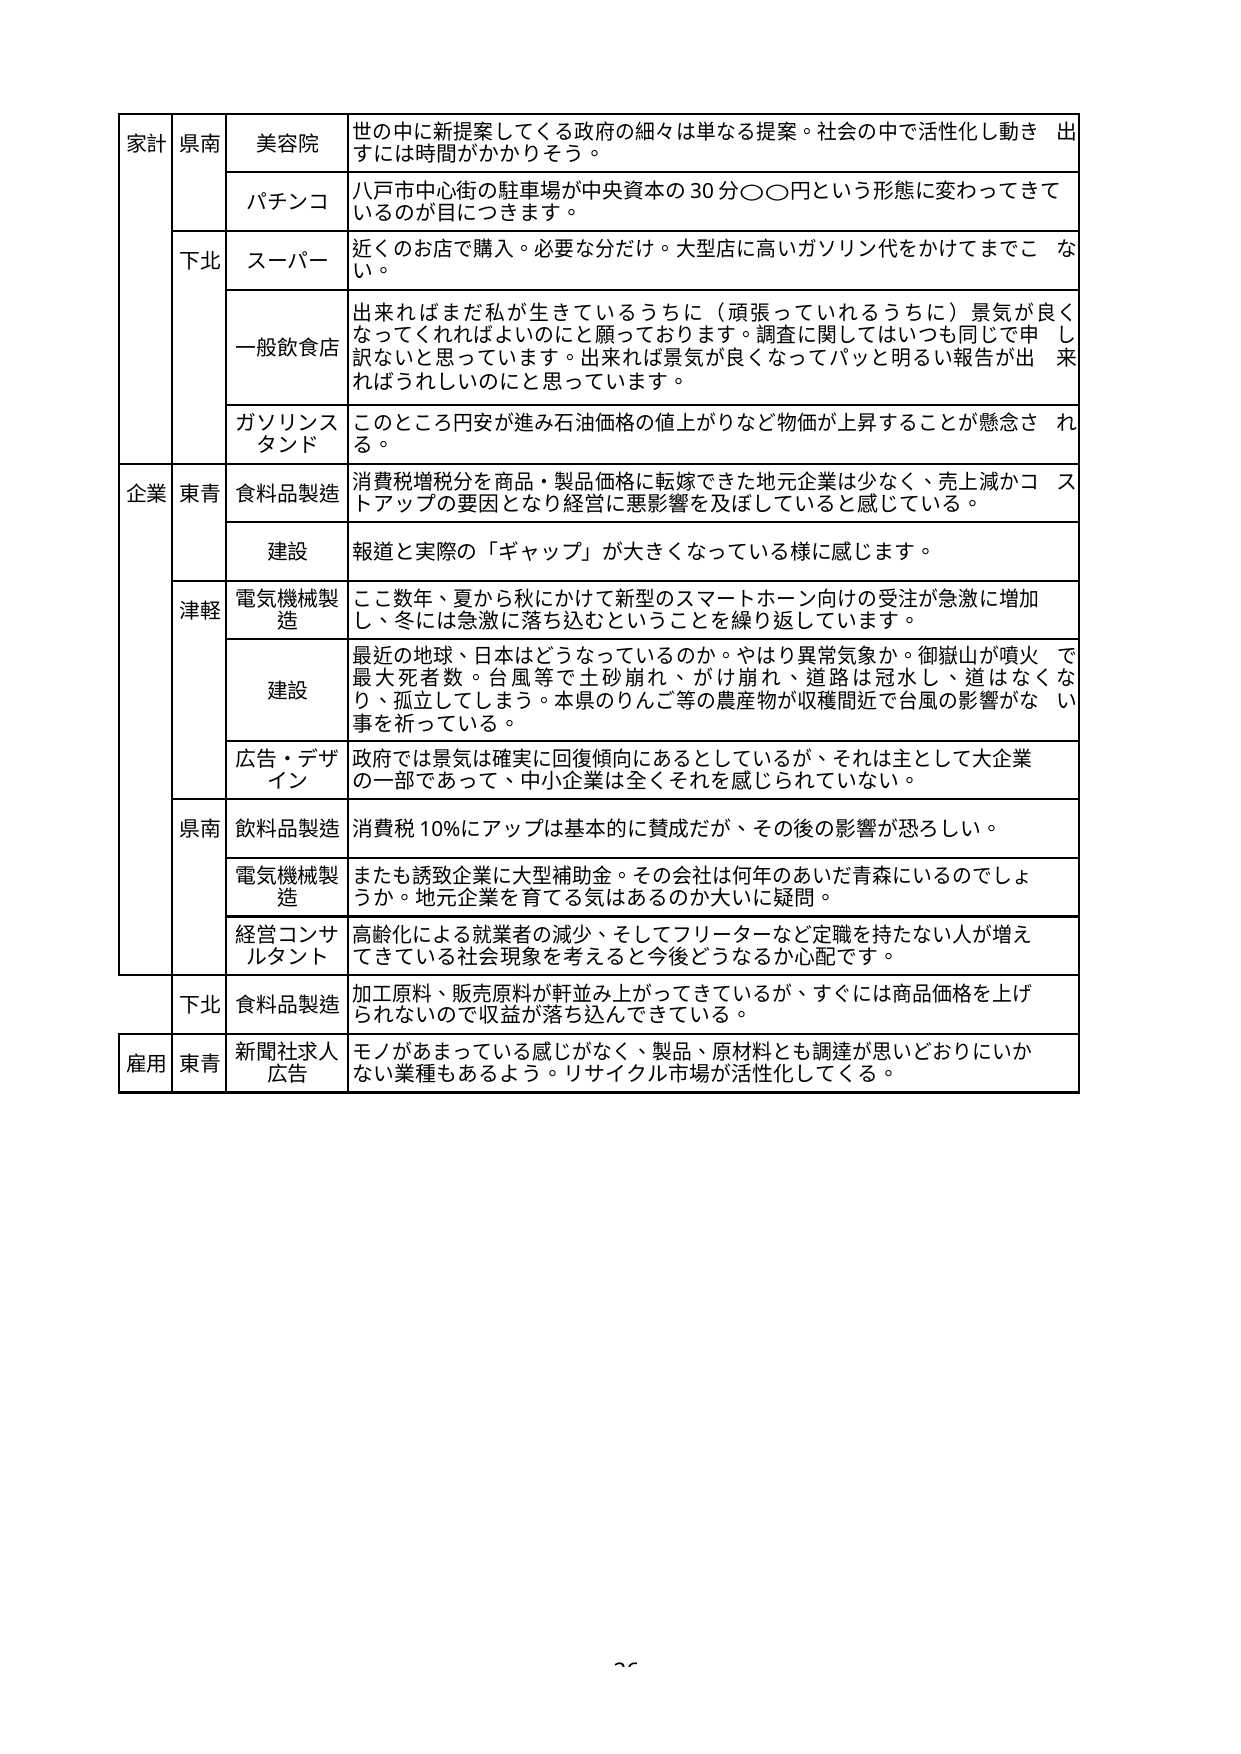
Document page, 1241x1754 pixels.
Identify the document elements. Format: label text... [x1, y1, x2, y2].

table_cell 高齢化による就業者の減少、そしてフリーターなど定職を持たない人が増え てきている社会現象を考えると今後どうなるか心配です。 [349, 918, 1078, 974]
table_cell 広告・デザイン [227, 742, 347, 798]
table_cell 東青 [173, 1035, 225, 1091]
table_cell 食料品製造 [227, 465, 347, 521]
table_cell 報道と実際の「ギャップ」が大きくなっている様に感じます。 [349, 523, 1078, 580]
table_cell パチンコ [227, 173, 347, 230]
table_cell 家計 [120, 115, 171, 462]
table_cell 下北 [173, 232, 225, 462]
table_cell 消費税10%にアップは基本的に賛成だが、その後の影響が恐ろしい。 [349, 800, 1078, 857]
table_cell 加工原料、販売原料が軒並み上がってきているが、すぐには商品価格を上げ られないので収益が落ち込んできている。 [349, 976, 1078, 1033]
table_cell 飲料品製造 [227, 800, 347, 857]
table_cell またも誘致企業に大型補助金。その会社は何年のあいだ青森にいるのでしょ うか。地元企業を育てる気はあるのか大いに疑問。 [349, 859, 1078, 915]
table_cell 近くのお店で購入。必要な分だけ。大型店に高いガソリン代をかけてまでこ ない。 [349, 232, 1078, 288]
table_cell 津軽 [173, 582, 225, 798]
table_cell 東青 [173, 465, 225, 580]
table_cell ここ数年、夏から秋にかけて新型のスマートホーン向けの受注が急激に増加 し、冬には急激に落ち込むということを繰り返しています。 [349, 582, 1078, 638]
table_cell 最近の地球、日本はどうなっているのか。やはり異常気象か。御嶽山が噴火 で最大死者数。台風等で土砂崩れ、がけ崩れ、道路は冠水し、道はなくな り、孤立してしまう。本県のりんご等の農産物が収穫間近で台風の影響がな い事を祈っている。 [349, 640, 1078, 739]
table_cell このところ円安が進み石油価格の値上がりなど物価が上昇することが懸念さ れる。 [349, 406, 1078, 462]
table_cell 新聞社求人広告 [227, 1035, 347, 1091]
table_cell ガソリンスタンド [227, 406, 347, 462]
table_cell 県南 [173, 800, 225, 974]
table_cell 政府では景気は確実に回復傾向にあるとしているが、それは主として大企業 の一部であって、中小企業は全くそれを感じられていない。 [349, 742, 1078, 798]
table_cell 下北 [173, 976, 225, 1033]
table_cell 電気機械製造 [227, 582, 347, 638]
table_cell モノがあまっている感じがなく、製品、原材料とも調達が思いどおりにいか ない業種もあるよう。リサイクル市場が活性化してくる。 [349, 1035, 1078, 1091]
table_cell 電気機械製造 [227, 859, 347, 915]
table_cell 美容院 [227, 115, 347, 171]
table_cell 食料品製造 [227, 976, 347, 1033]
table_cell 企業 [120, 465, 171, 974]
table_cell 雇用 [120, 1035, 171, 1091]
table_cell スーパー [227, 232, 347, 288]
table_cell 出来ればまだ私が生きているうちに（頑張っていれるうちに）景気が良く なってくれればよいのにと願っております。調査に関してはいつも同じで申 し訳ないと思っています。出来れば景気が良くなってパッと明るい報告が出 来ればうれしいのにと思っています。 [349, 291, 1078, 404]
table_cell 八戸市中心街の駐車場が中央資本の30分○○円という形態に変わってきているのが目につきます。 [349, 173, 1078, 230]
table_cell 世の中に新提案してくる政府の細々は単なる提案。社会の中で活性化し動き 出すには時間がかかりそう。 [349, 115, 1078, 171]
table_cell 建設 [227, 523, 347, 580]
table_cell 一般飲食店 [227, 291, 347, 404]
table_cell 建設 [227, 640, 347, 739]
table_cell 経営コンサルタント [227, 918, 347, 974]
table_cell 県南 [173, 115, 225, 230]
table_cell 消費税増税分を商品・製品価格に転嫁できた地元企業は少なく、売上減かコ ストアップの要因となり経営に悪影響を及ぼしていると感じている。 [349, 465, 1078, 521]
